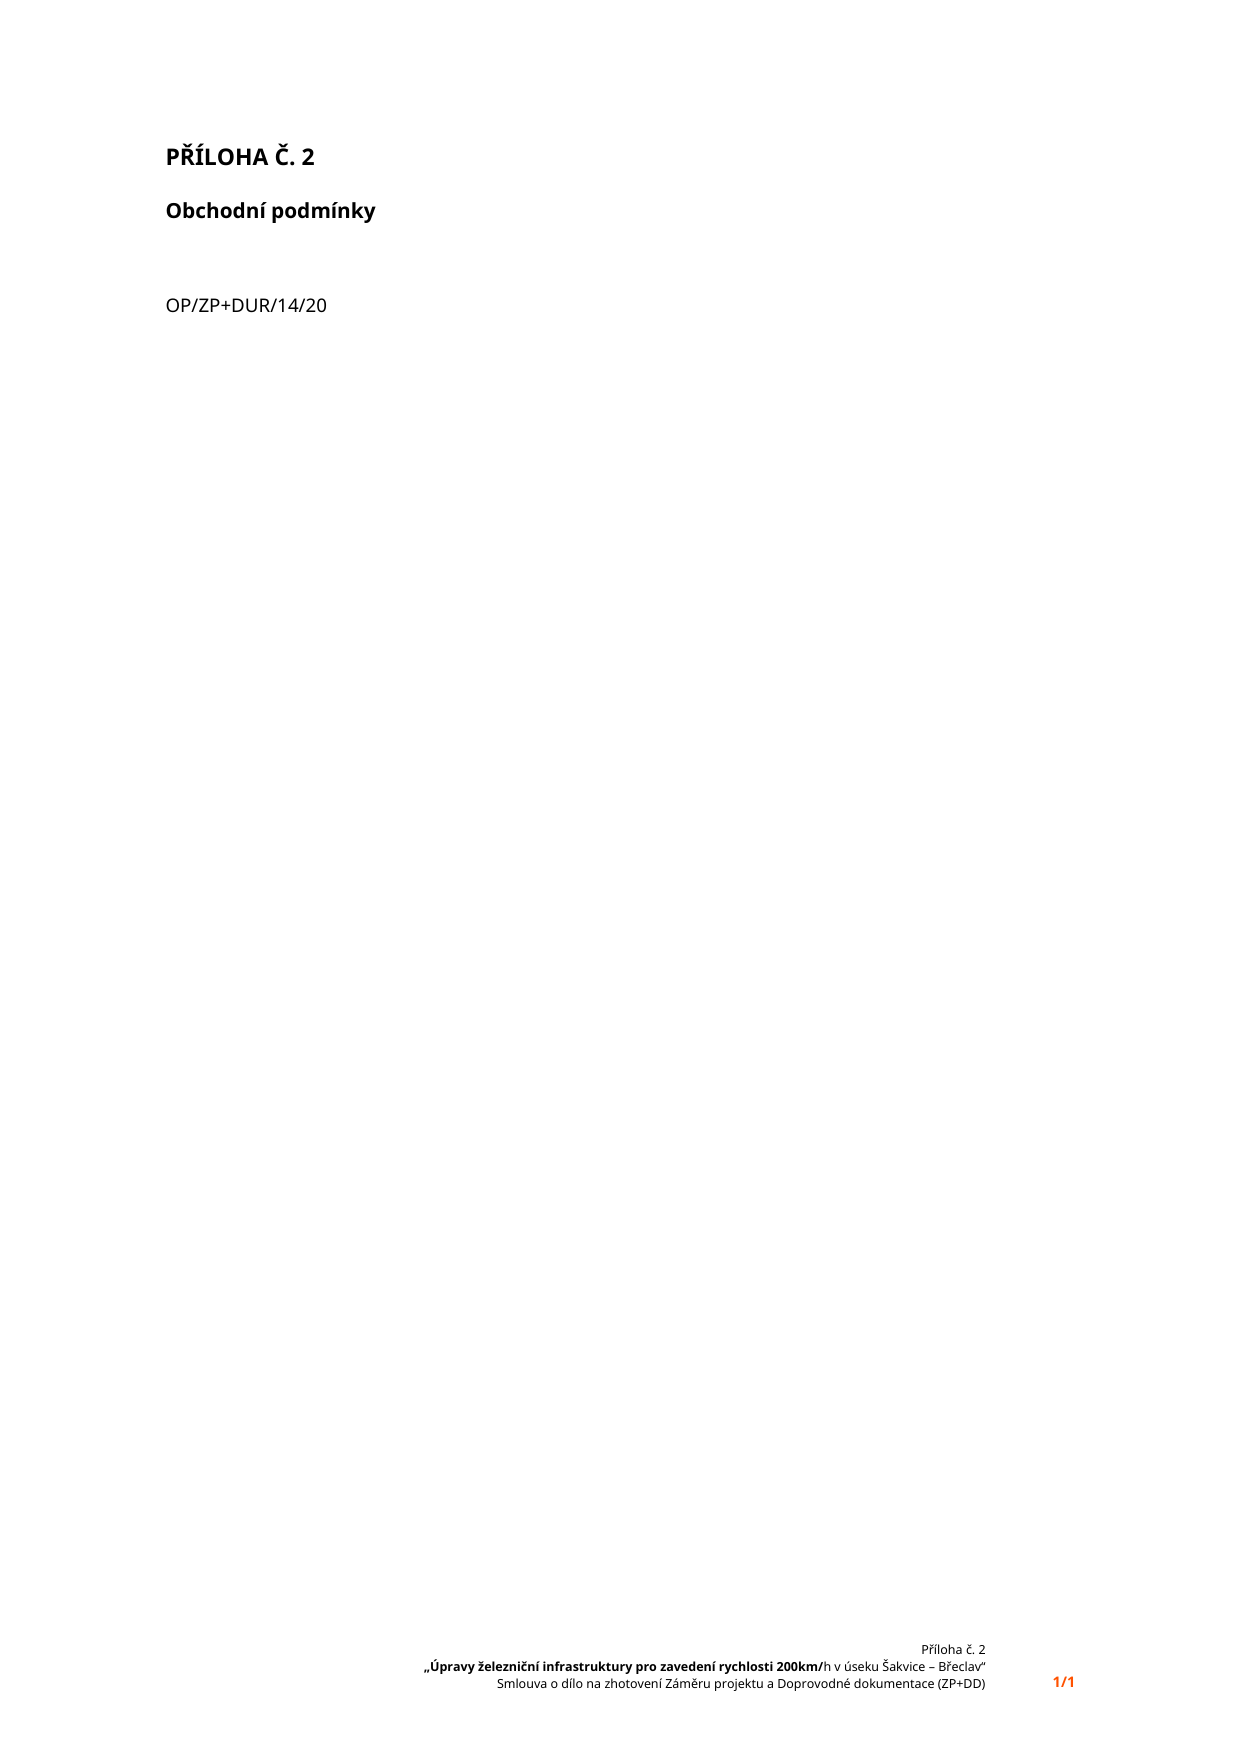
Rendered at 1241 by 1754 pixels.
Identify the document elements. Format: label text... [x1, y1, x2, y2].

text OP/ZP+DUR/14/20 [165, 292, 1075, 318]
text Příloha č. 2 [165, 141, 1075, 173]
text Obchodní podmínky [165, 197, 1075, 225]
